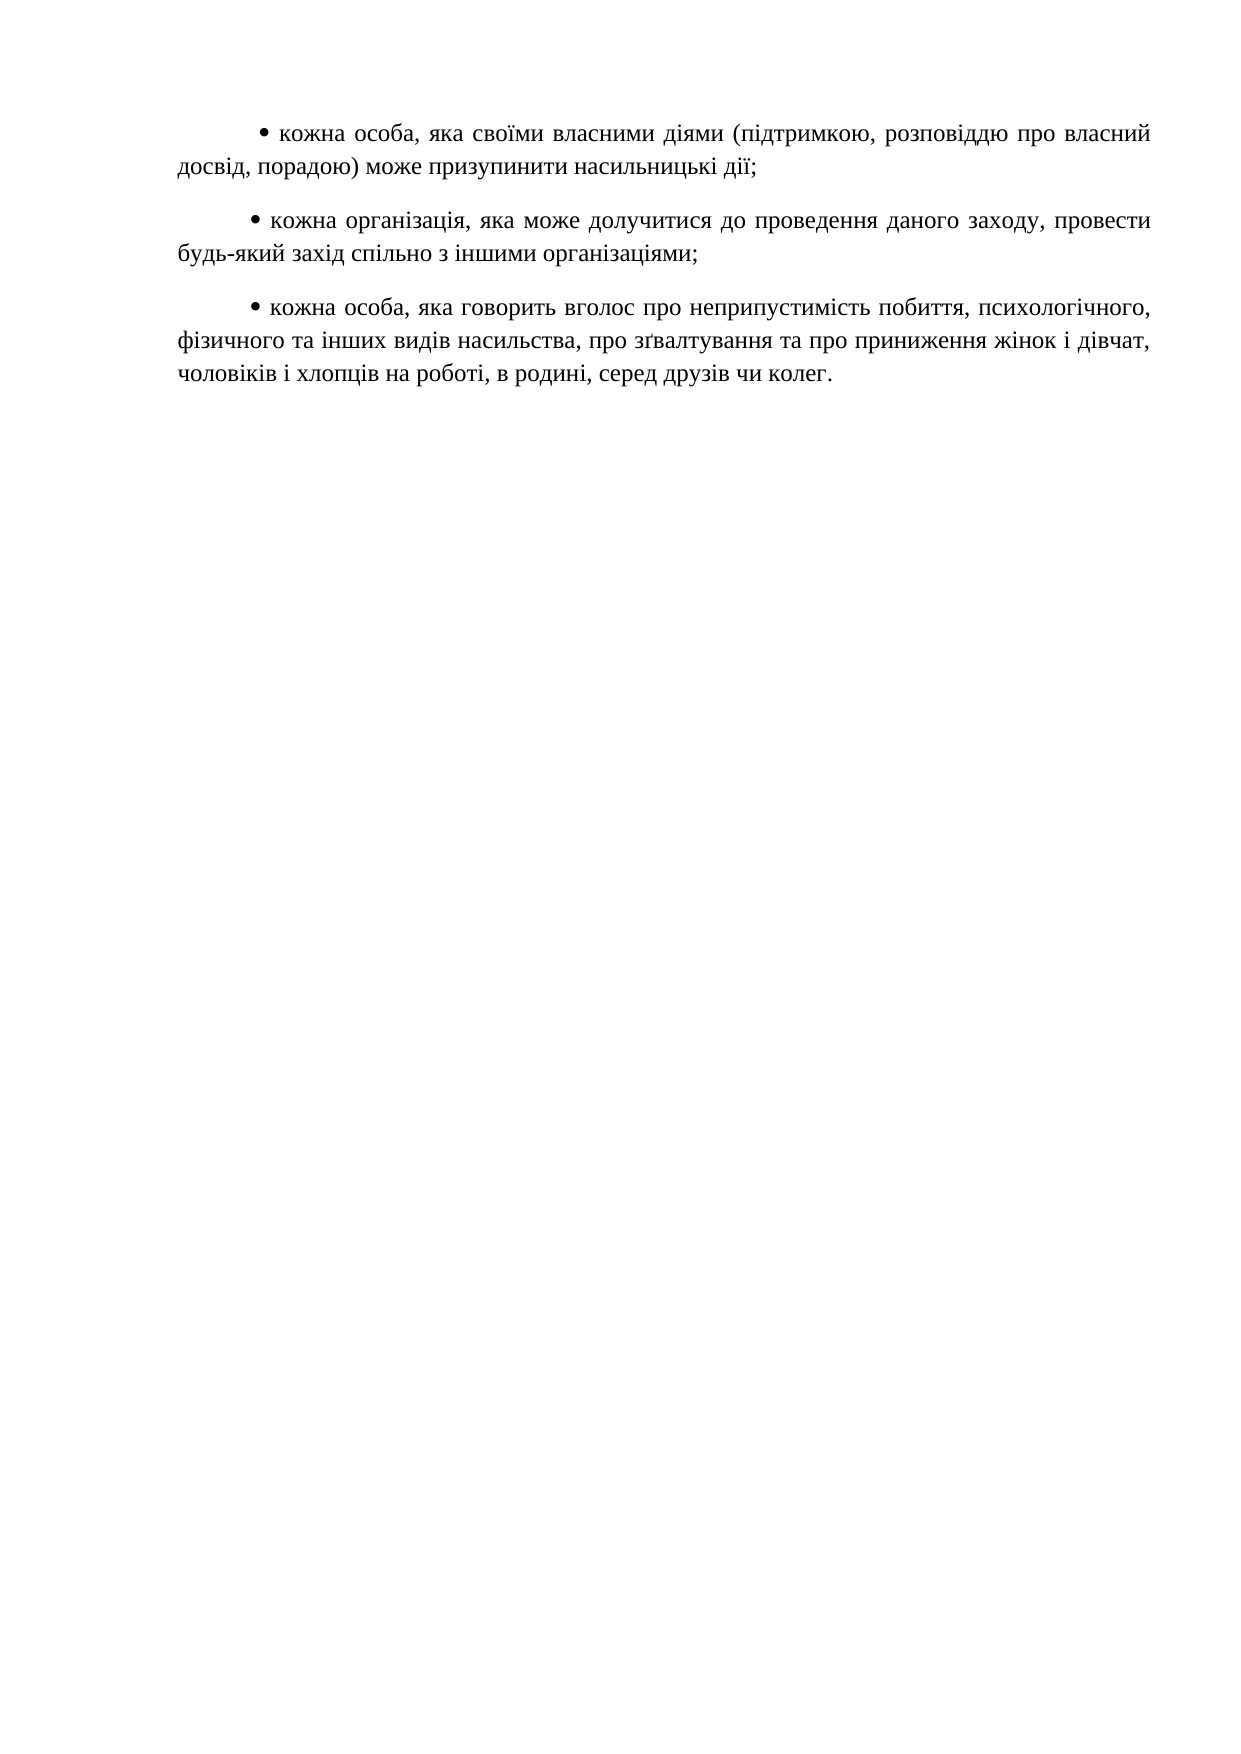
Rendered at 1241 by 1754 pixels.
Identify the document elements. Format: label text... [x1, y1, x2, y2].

text кожна організація, яка може долучитися до проведення даного заходу, провести будь-який захід спільно з іншими організаціями; [177, 205, 1152, 267]
text кожна особа, яка говорить вголос про неприпустимість побиття, психологічного, фізичного та інших видів насильства, про зґвалтування та про приниження жінок і дівчат, чоловіків і хлопців на роботі, в родині, серед друзів чи колег. [177, 292, 1152, 387]
text кожна особа, яка своїми власними діями (підтримкою, розповіддю про власний досвід, порадою) може призупинити насильницькі дії; [177, 118, 1152, 180]
